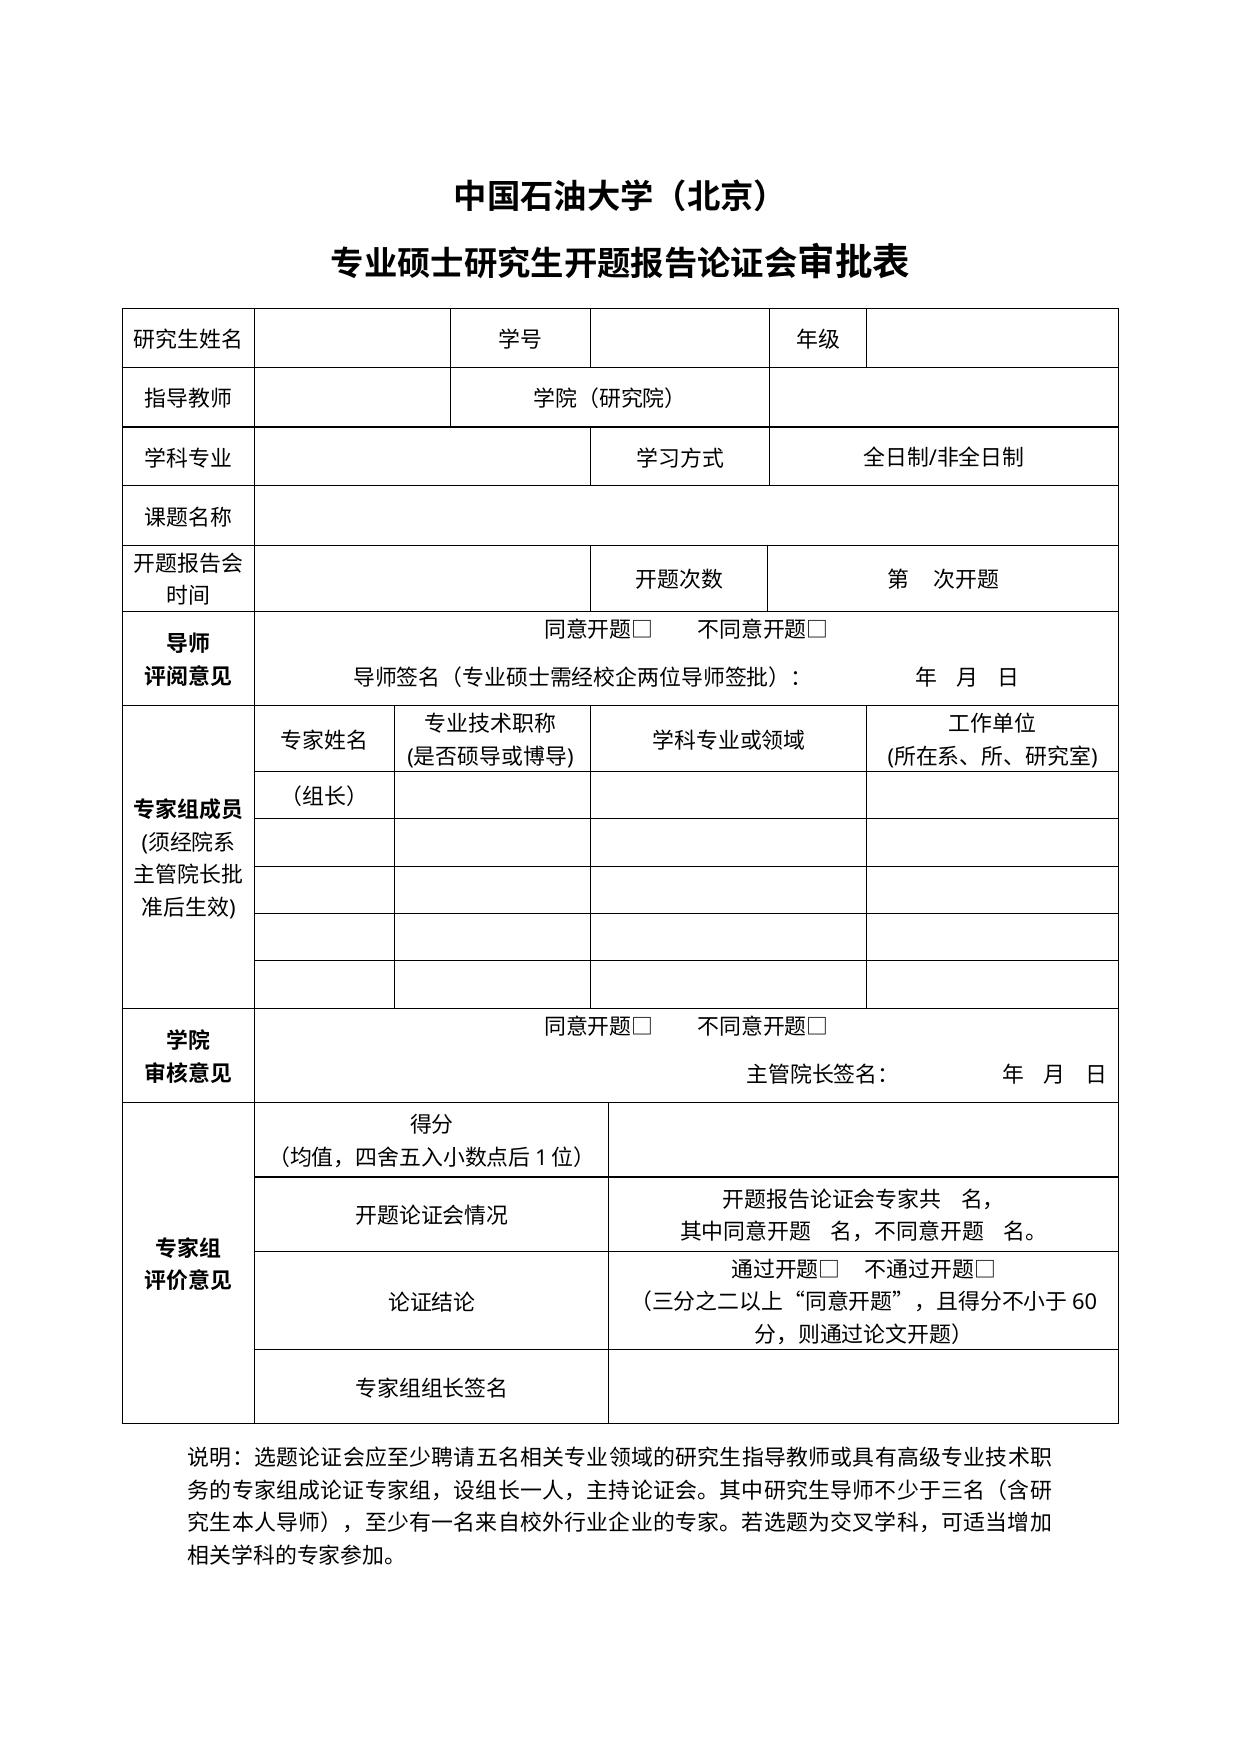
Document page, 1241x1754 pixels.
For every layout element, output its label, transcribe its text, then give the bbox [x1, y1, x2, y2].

table_cell [255, 867, 394, 913]
table_cell [255, 819, 394, 866]
table_header [867, 309, 1118, 367]
table_cell 学院（研究院） [451, 368, 769, 426]
table_cell 学习方式 [591, 428, 769, 485]
table_cell 第 次开题 [768, 546, 1118, 611]
table_cell [609, 1350, 1118, 1423]
text 中国石油大学（北京） [187, 162, 1053, 227]
table_cell [770, 368, 1118, 426]
table_cell [867, 961, 1118, 1007]
table_cell [609, 1103, 1118, 1176]
table_cell [867, 819, 1118, 866]
table_cell 专家组成员 (须经院系主管院长批准后生效) [123, 706, 254, 1007]
table_header 年级 [770, 309, 866, 367]
table_cell 同意开题□ 不同意开题□ 导师签名（专业硕士需经校企两位导师签批）： 年 月 日 [255, 612, 1118, 705]
table_cell [591, 819, 866, 866]
table_cell 指导教师 [123, 368, 254, 426]
table_cell [255, 486, 1118, 544]
table_cell [591, 772, 866, 818]
text 专业硕士研究生开题报告论证会审批表 [187, 227, 1053, 292]
table_cell [395, 772, 590, 818]
table_cell [255, 368, 450, 426]
table_cell [395, 961, 590, 1007]
table_cell 开题论证会情况 [255, 1178, 608, 1251]
table_cell [255, 546, 590, 611]
table_cell 通过开题□ 不通过开题□ （三分之二以上“同意开题”，且得分不小于60分，则通过论文开题） [609, 1252, 1118, 1349]
table_cell [255, 961, 394, 1007]
table_header [255, 309, 450, 367]
table_cell 专业技术职称 (是否硕导或博导) [395, 706, 590, 771]
table_header 研究生姓名 [123, 309, 254, 367]
table_cell 开题次数 [591, 546, 767, 611]
table_cell 得分 （均值，四舍五入小数点后1位） [255, 1103, 608, 1176]
table_header [591, 309, 769, 367]
table_cell 学院 审核意见 [123, 1009, 254, 1102]
table_cell [255, 914, 394, 960]
table_cell [395, 914, 590, 960]
table_cell 同意开题□ 不同意开题□ 主管院长签名： 年 月 日 [255, 1009, 1118, 1102]
table_cell 学科专业 [123, 428, 254, 485]
table_cell [255, 428, 590, 485]
table_cell [591, 914, 866, 960]
table_cell 学科专业或领域 [591, 706, 866, 771]
table_header 学号 [451, 309, 590, 367]
table_cell 开题报告论证会专家共 名， 其中同意开题 名，不同意开题 名。 [609, 1178, 1118, 1251]
table_cell 课题名称 [123, 486, 254, 544]
table_cell [867, 867, 1118, 913]
table_cell [867, 772, 1118, 818]
text 说明：选题论证会应至少聘请五名相关专业领域的研究生指导教师或具有高级专业技术职务的专家组成论证专家组，设组长一人，主持论证会。其中研究生导师不少于三名（含研究生本人导师），至少有一名来自校外行业企业的专家。若选题为交叉学科，可适当增加相关学科的专家参加。 [187, 1440, 1053, 1570]
table_cell （组长） [255, 772, 394, 818]
table_cell [395, 819, 590, 866]
table_cell 专家组组长签名 [255, 1350, 608, 1423]
table_cell 全日制/非全日制 [770, 428, 1118, 485]
table_cell 专家姓名 [255, 706, 394, 771]
table_cell [591, 961, 866, 1007]
table_cell 工作单位 (所在系、所、研究室) [867, 706, 1118, 771]
table_cell [591, 867, 866, 913]
table_cell 论证结论 [255, 1252, 608, 1349]
table_cell 专家组 评价意见 [123, 1103, 254, 1423]
table_cell 开题报告会时间 [123, 546, 254, 611]
table_cell 导师 评阅意见 [123, 612, 254, 705]
table_cell [867, 914, 1118, 960]
table_cell [395, 867, 590, 913]
